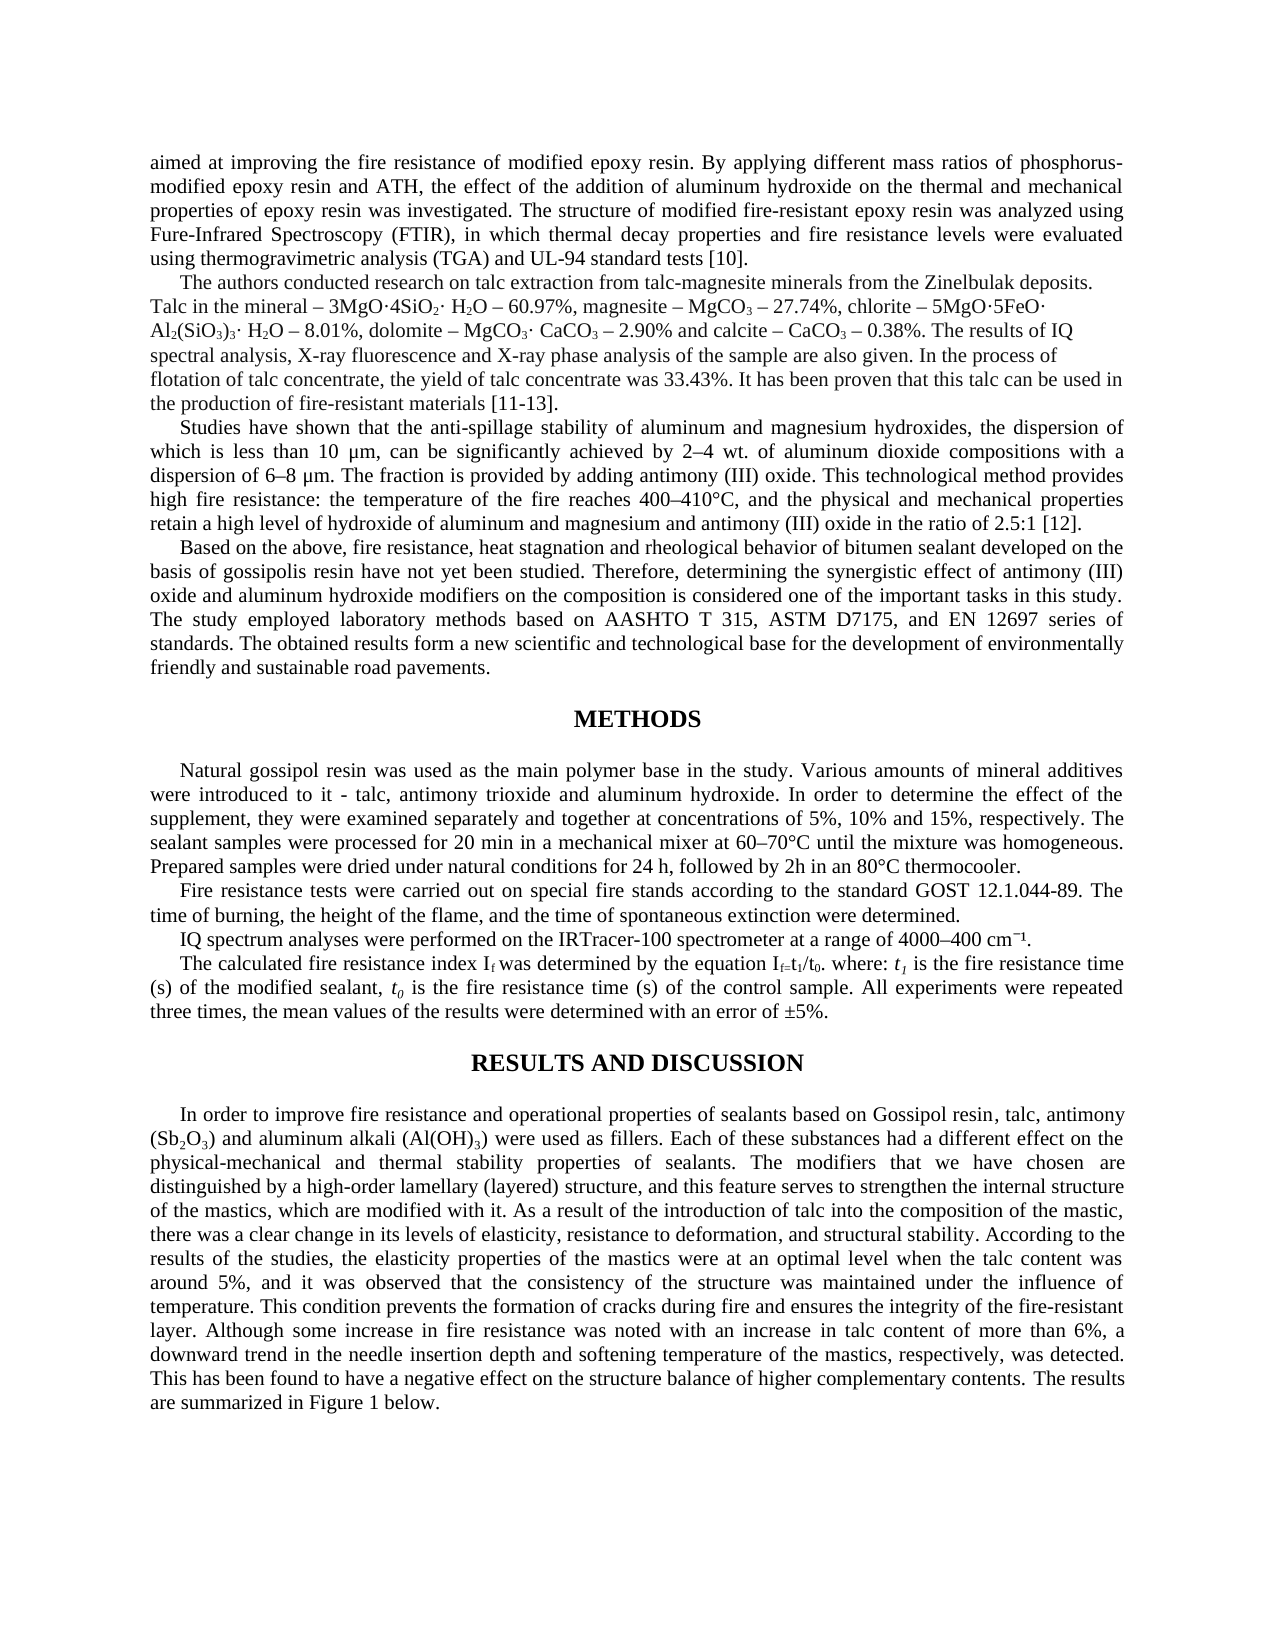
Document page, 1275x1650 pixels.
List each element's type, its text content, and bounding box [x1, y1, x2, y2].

text Studies have shown that the anti-spillage stability of aluminum and magnesium hydroxides, the dispersion of which is less than 10 μm, can be significantly achieved by 2–4 wt. of aluminum dioxide compositions with a dispersion of 6–8 μm. The fraction is provided by adding antimony (III) oxide. This technological method provides high fire resistance: the temperature of the fire reaches 400–410°C, and the physical and mechanical properties retain a high level of hydroxide of aluminum and magnesium and antimony (III) oxide in the ratio of 2.5:1 [12]. [150, 415, 1125, 535]
text Natural gossipol resin was used as the main polymer base in the study. Various amounts of mineral additives were introduced to it - talc, antimony trioxide and aluminum hydroxide. In order to determine the effect of the supplement, they were examined separately and together at concentrations of 5%, 10% and 15%, respectively. The sealant samples were processed for 20 min in a mechanical mixer at 60–70°C until the mixture was homogeneous. Prepared samples were dried under natural conditions for 24 h, followed by 2h in an 80°C thermocooler. [150, 758, 1125, 878]
text The calculated fire resistance index If was determined by the equation If=t1/t0. where: t₁ is the fire resistance time (s) of the modified sealant, t₀ is the fire resistance time (s) of the control sample. All experiments were repeated three times, the mean values of the results were determined with an error of ±5%. [150, 951, 1125, 1023]
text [150, 150, 1125, 270]
text The authors conducted research on talc extraction from talc-magnesite minerals from the Zinelbulak deposits. Talc in the mineral – 3MgO·4SiO2· H2O – 60.97%, magnesite – MgCO3 – 27.74%, chlorite – 5MgO·5FeO· Al2(SiO3)3· H2O – 8.01%, dolomite – MgCO3· CaCO3 – 2.90% and calcite – CaCO3 – 0.38%. The results of IQ spectral analysis, X-ray fluorescence and X-ray phase analysis of the sample are also given. In the process of flotation of talc concentrate, the yield of talc concentrate was 33.43%. It has been proven that this talc can be used in the production of fire-resistant materials [11-13]. [150, 270, 1125, 415]
text Based on the above, fire resistance, heat stagnation and rheological behavior of bitumen sealant developed on the basis of gossipolis resin have not yet been studied. Therefore, determining the synergistic effect of antimony (III) oxide and aluminum hydroxide modifiers on the composition is considered one of the important tasks in this study. The study employed laboratory methods based on AASHTO T 315, ASTM D7175, and EN 12697 series of standards. The obtained results form a new scientific and technological base for the development of environmentally friendly and sustainable road pavements. [150, 535, 1125, 679]
text RESULTS AND DISCUSSION [150, 1048, 1125, 1077]
text In order to improve fire resistance and operational properties of sealants based on Gossipol resin, talc, antimony (Sb₂O₃) and aluminum alkali (Al(OH)₃) were used as fillers. Each of these substances had a different effect on the physical-mechanical and thermal stability properties of sealants. The modifiers that we have chosen are distinguished by a high-order lamellary (layered) structure, and this feature serves to strengthen the internal structure of the mastics, which are modified with it. As a result of the introduction of talc into the composition of the mastic, there was a clear change in its levels of elasticity, resistance to deformation, and structural stability. According to the results of the studies, the elasticity properties of the mastics were at an optimal level when the talc content was around 5%, and it was observed that the consistency of the structure was maintained under the influence of temperature. This condition prevents the formation of cracks during fire and ensures the integrity of the fire-resistant layer. Although some increase in fire resistance was noted with an increase in talc content of more than 6%, a downward trend in the needle insertion depth and softening temperature of the mastics, respectively, was detected. This has been found to have a negative effect on the structure balance of higher complementary contents. The results are summarized in Figure 1 below. [150, 1102, 1125, 1414]
text METHODS [150, 704, 1125, 733]
text Fire resistance tests were carried out on special fire stands according to the standard GOST 12.1.044-89. The time of burning, the height of the flame, and the time of spontaneous extinction were determined. [150, 878, 1125, 927]
text IQ spectrum analyses were performed on the IRTracer-100 spectrometer at a range of 4000–400 cm⁻¹. [150, 927, 1125, 951]
